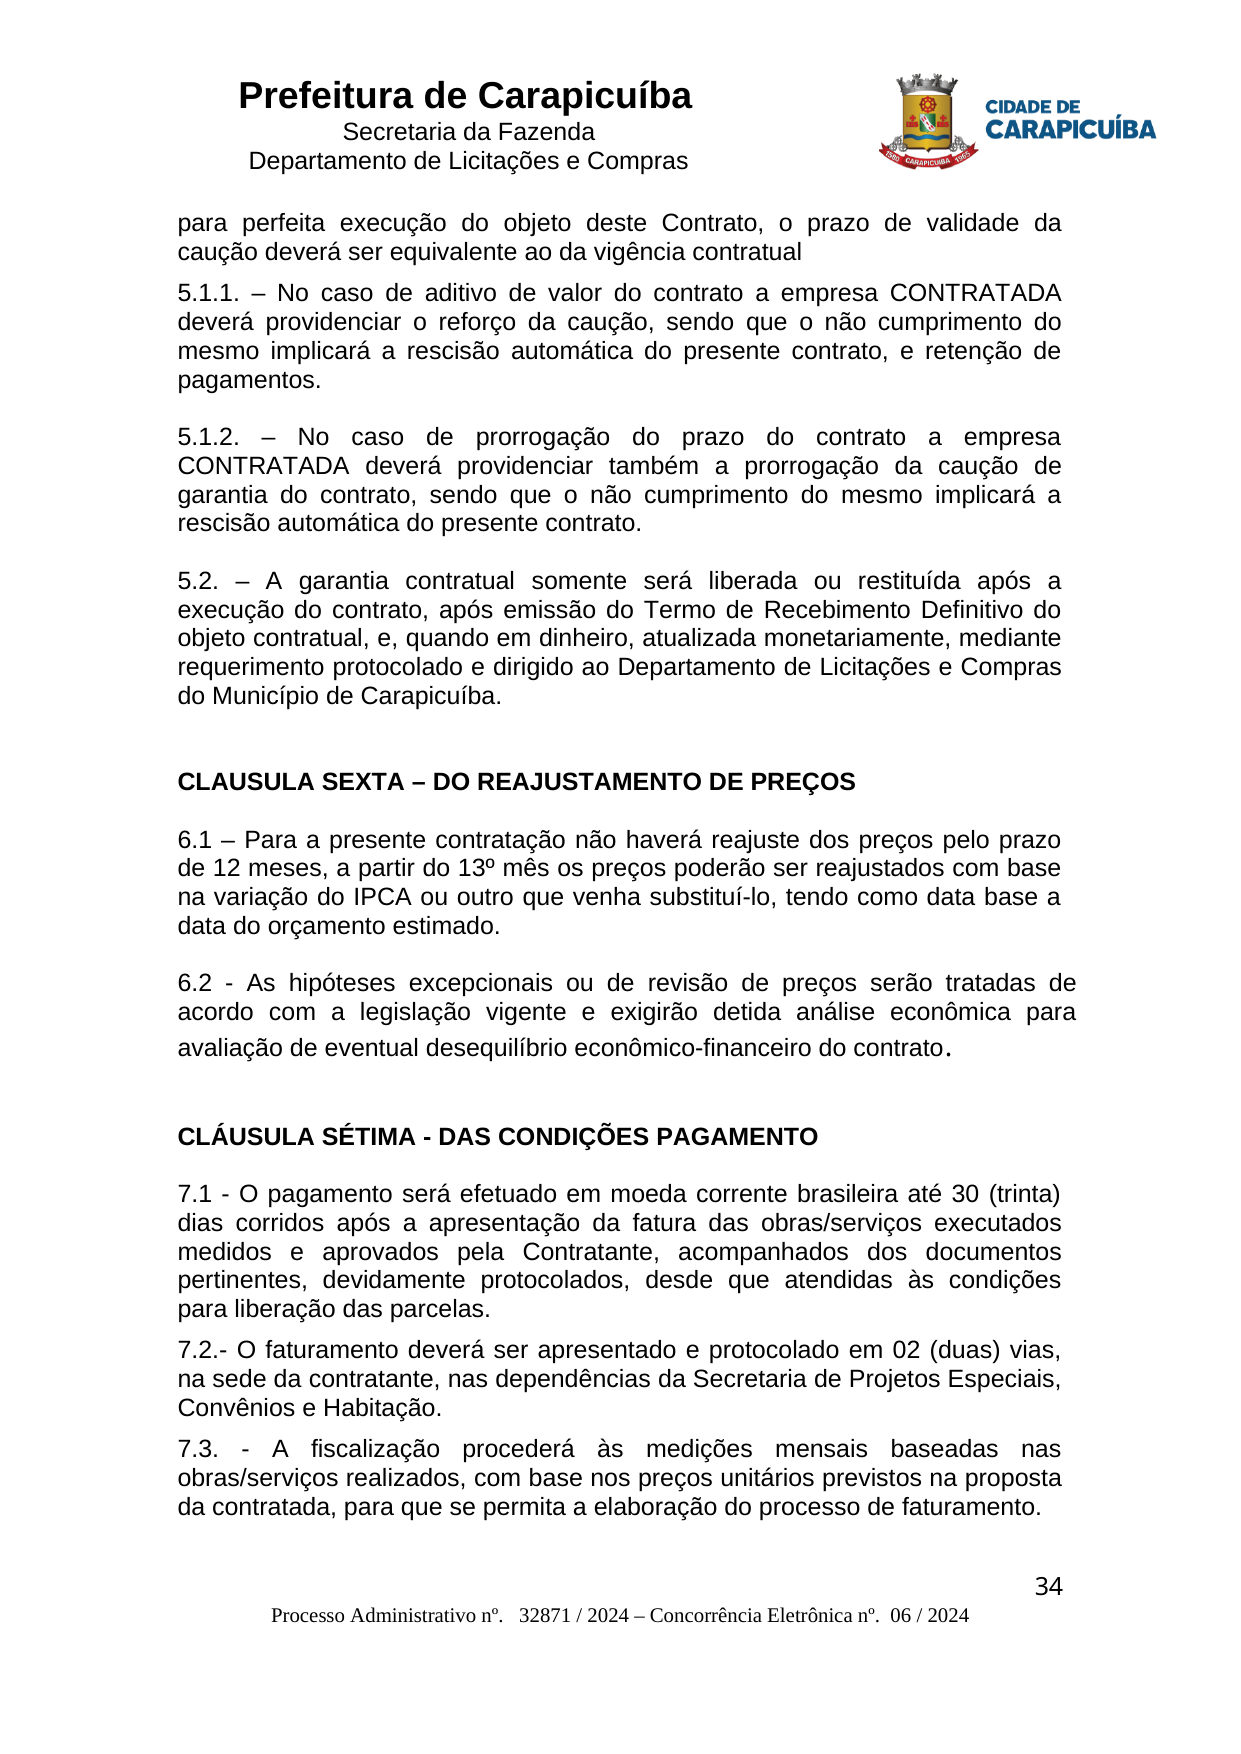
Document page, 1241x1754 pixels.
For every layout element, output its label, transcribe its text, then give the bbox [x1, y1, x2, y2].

text 5.1.1. – No caso de aditivo de valor do contrato a empresa CONTRATADA deverá providenciar o reforço da caução, sendo que o não cumprimento do mesmo implicará a rescisão automática do presente contrato, e retenção de pagamentos. [177, 278, 1063, 393]
picture [877, 65, 1159, 172]
text 5.2. – A garantia contratual somente será liberada ou restituída após a execução do contrato, após emissão do Termo de Recebimento Definitivo do objeto contratual, e, quando em dinheiro, atualizada monetariamente, mediante requerimento protocolado e dirigido ao Departamento de Licitações e Compras do Município de Carapicuíba. [177, 566, 1063, 710]
text 6.1 – Para a presente contratação não haverá reajuste dos preços pelo prazo de 12 meses, a partir do 13º mês os preços poderão ser reajustados com base na variação do IPCA ou outro que venha substituí-lo, tendo como data base a data do orçamento estimado. [177, 825, 1063, 940]
text CLAUSULA SEXTA – DO REAJUSTAMENTO DE PREÇOS [177, 767, 1063, 796]
text 7.3. - A fiscalização procederá às medições mensais baseadas nas obras/serviços realizados, com base nos preços unitários previstos na proposta da contratada, para que se permita a elaboração do processo de faturamento. [177, 1434, 1063, 1521]
text 7.2.- O faturamento deverá ser apresentado e protocolado em 02 (duas) vias, na sede da contratante, nas dependências da Secretaria de Projetos Especiais, Convênios e Habitação. [177, 1336, 1063, 1422]
text CLÁUSULA SÉTIMA - DAS CONDIÇÕES PAGAMENTO [177, 1122, 1063, 1151]
text 6.2 - As hipóteses excepcionais ou de revisão de preços serão tratadas de acordo com a legislação vigente e exigirão detida análise econômica para avaliação de eventual desequilíbrio econômico-financeiro do contrato. [177, 968, 1078, 1064]
text 7.1 - O pagamento será efetuado em moeda corrente brasileira até 30 (trinta) dias corridos após a apresentação da fatura das obras/serviços executados medidos e aprovados pela Contratante, acompanhados dos documentos pertinentes, devidamente protocolados, desde que atendidas às condições para liberação das parcelas. [177, 1151, 1063, 1323]
text 5.1.2. – No caso de prorrogação do prazo do contrato a empresa CONTRATADA deverá providenciar também a prorrogação da caução de garantia do contrato, sendo que o não cumprimento do mesmo implicará a rescisão automática do presente contrato. [177, 422, 1063, 537]
